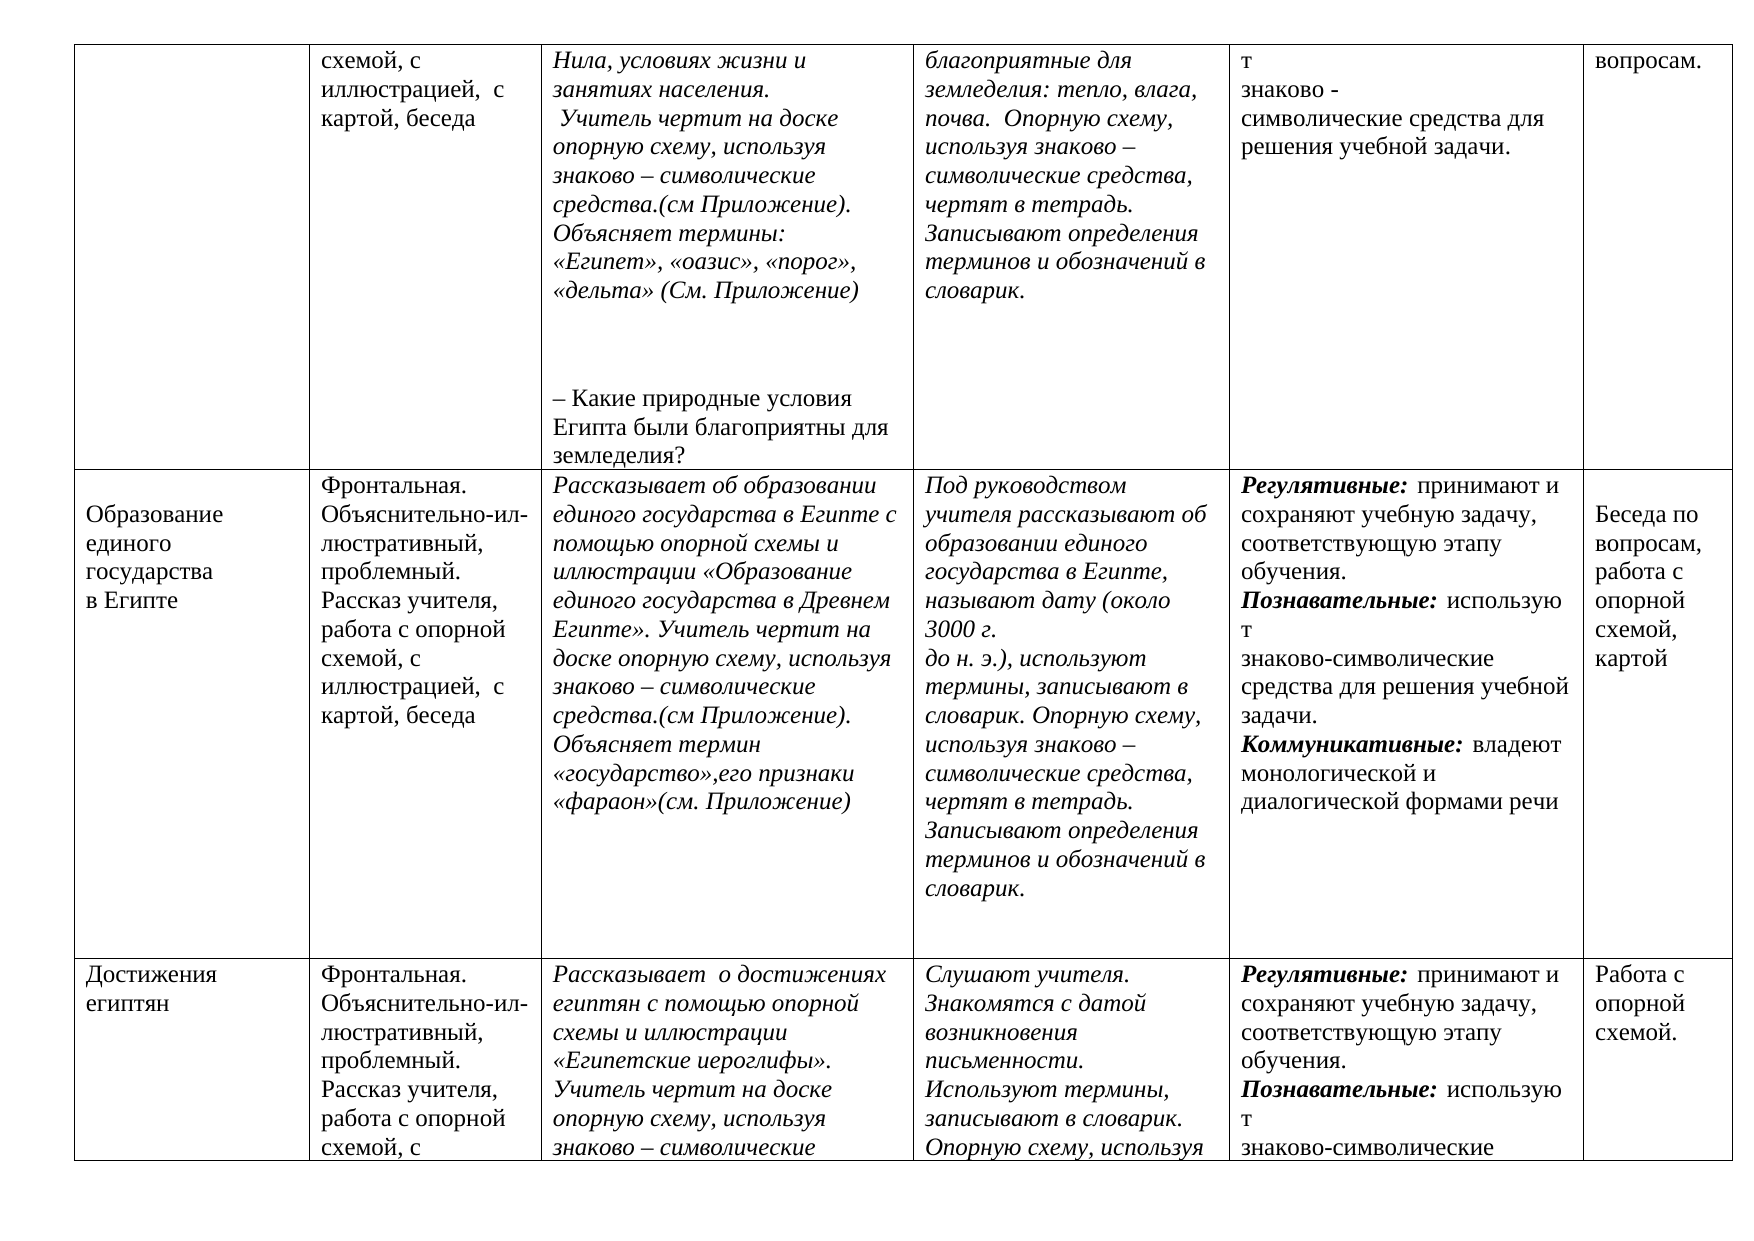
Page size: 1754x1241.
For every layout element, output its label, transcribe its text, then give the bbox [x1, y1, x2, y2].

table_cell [75, 45, 309, 469]
table_cell Рассказывает об образовании единого государства в Египте с помощью опорной схемы и иллюстрации «Образование единого государства в Древнем Египте». Учитель чертит на доске опорную схему, используя знаково – символические средства.(см Приложение). Объясняет термин «государство»,его признаки «фараон»(см. Приложение) [542, 470, 913, 958]
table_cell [1230, 45, 1583, 469]
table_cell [914, 959, 1229, 1160]
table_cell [542, 45, 913, 469]
table_cell Фронтальная. Объяснительно-ил-люстративный, проблемный. Рассказ учителя, работа с опорной схемой, с иллюстрацией, с картой, беседа [310, 470, 541, 958]
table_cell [1584, 959, 1732, 1160]
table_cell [542, 959, 913, 1160]
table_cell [1584, 45, 1732, 469]
table_cell Под руководством учителя рассказывают об образовании единого государства в Египте, называют дату (около 3000 г. до н. э.), используют термины, записывают в словарик. Опорную схему, используя знаково – символические средства, чертят в тетрадь. Записывают определения терминов и обозначений в словарик. [914, 470, 1229, 958]
table_cell Достижения египтян [75, 959, 309, 1160]
table_cell Беседа по вопросам, работа с опорной схемой, картой [1584, 470, 1732, 958]
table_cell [914, 45, 1229, 469]
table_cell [310, 45, 541, 469]
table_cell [310, 959, 541, 1160]
table_cell Образование единого государства в Египте [75, 470, 309, 958]
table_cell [1230, 959, 1583, 1160]
